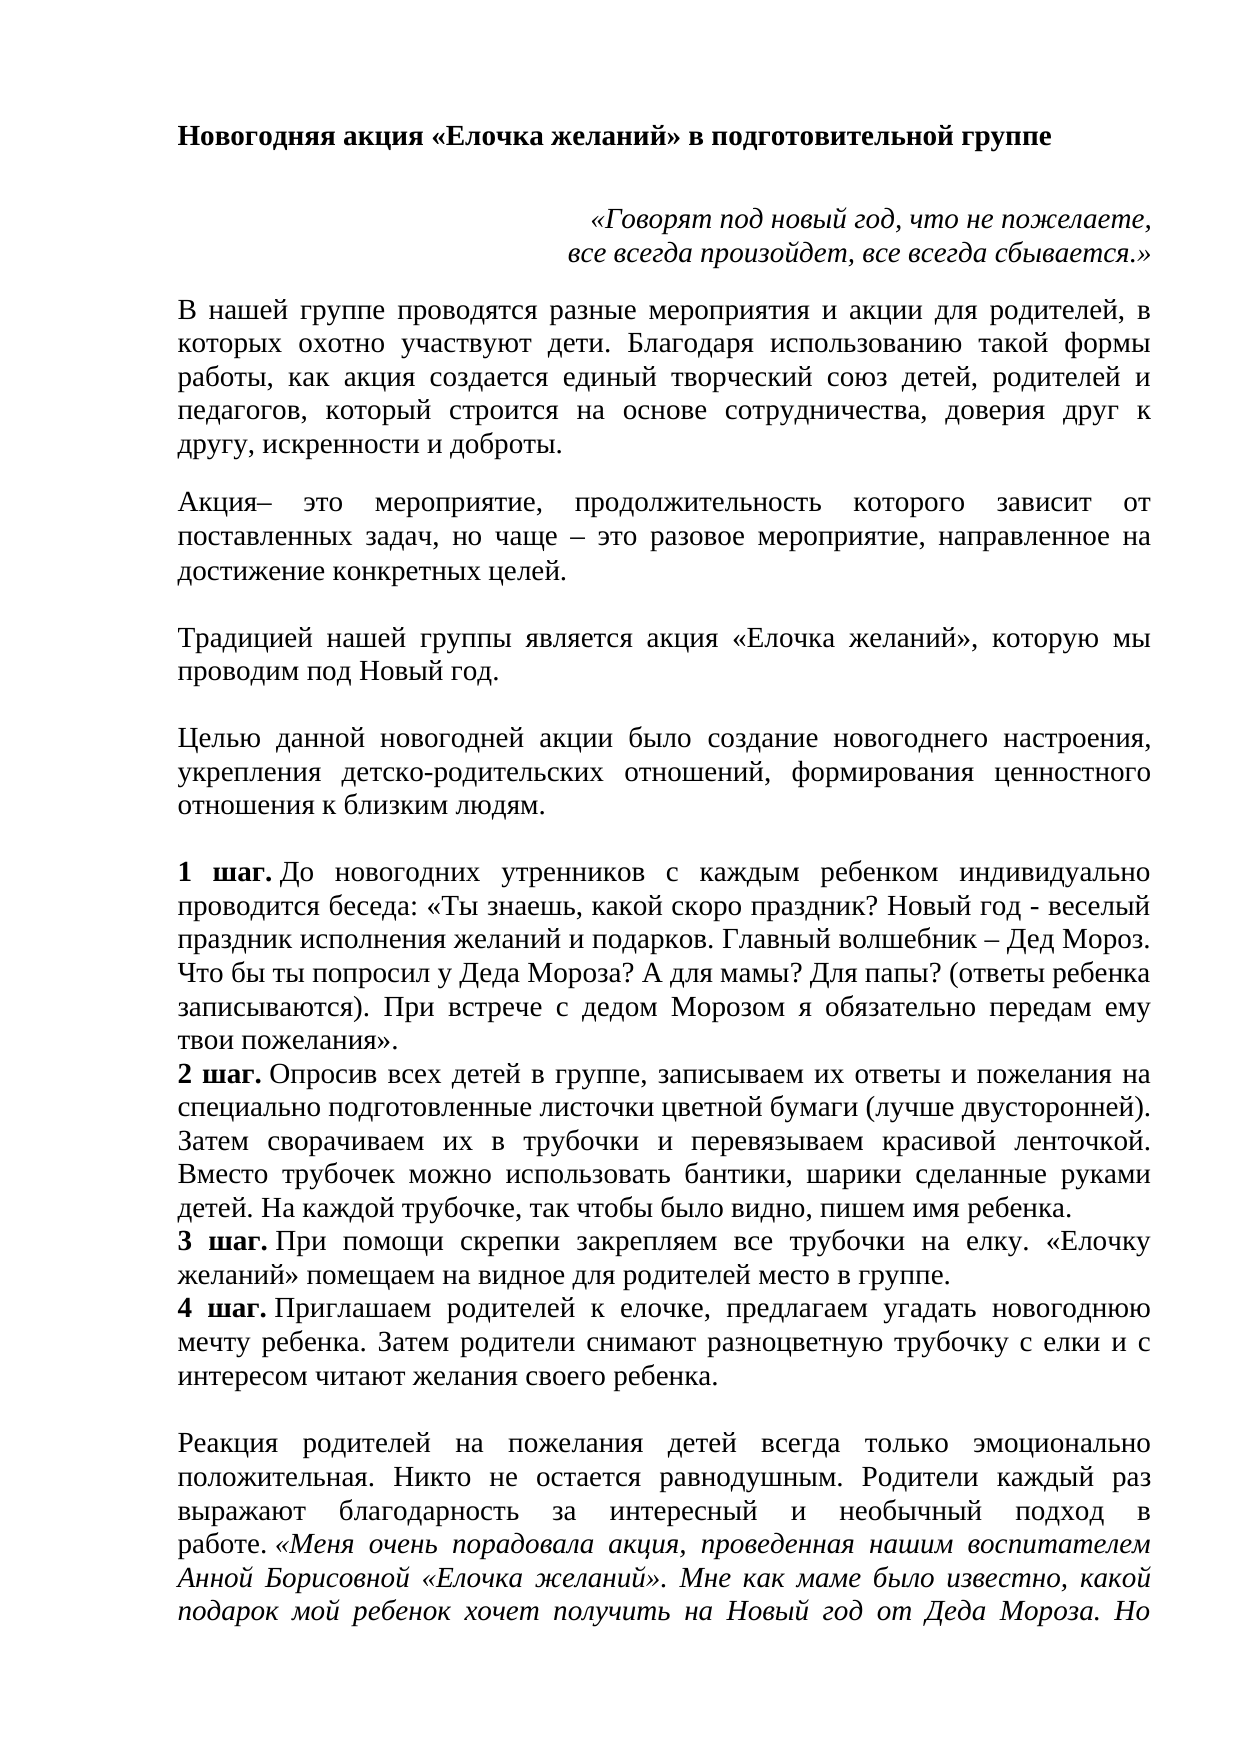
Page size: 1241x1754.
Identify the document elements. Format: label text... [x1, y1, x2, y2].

text 2 шаг. Опросив всех детей в группе, записываем их ответы и пожелания на специально подготовленные листочки цветной бумаги (лучше двусторонней). Затем сворачиваем их в трубочки и перевязываем красивой ленточкой. Вместо трубочек можно использовать бантики, шарики сделанные руками детей. На каждой трубочке, так чтобы было видно, пишем имя ребенка. [177, 1056, 1152, 1223]
text 3 шаг. При помощи скрепки закрепляем все трубочки на елку. «Елочку желаний» помещаем на видное для родителей место в группе. [177, 1223, 1152, 1291]
text 1 шаг. До новогодних утренников с каждым ребенком индивидуально проводится беседа: «Ты знаешь, какой скоро праздник? Новый год - веселый праздник исполнения желаний и подарков. Главный волшебник – Дед Мороз. Что бы ты попросил у Деда Мороза? А для мамы? Для папы? (ответы ребенка записываются). При встрече с дедом Морозом я обязательно передам ему твои пожелания». [177, 854, 1152, 1056]
text Целью данной новогодней акции было создание новогоднего настроения, укрепления детско-родительских отношений, формирования ценностного отношения к близким людям. [177, 720, 1152, 821]
text Акция– это мероприятие, продолжительность которого зависит от поставленных задач, но чаще – это разовое мероприятие, направленное на достижение конкретных целей. [177, 483, 1152, 586]
text В нашей группе проводятся разные мероприятия и акции для родителей, в которых охотно участвуют дети. Благодаря использованию такой формы работы, как акция создается единый творческий союз детей, родителей и педагогов, который строится на основе сотрудничества, доверия друг к другу, искренности и доброты. [177, 292, 1152, 459]
text «Говорят под новый год, что не пожелаете, [177, 201, 1152, 235]
text Традицией нашей группы является акция «Елочка желаний», которую мы проводим под Новый год. [177, 620, 1152, 687]
text все всегда произойдет, все всегда сбывается.» [177, 235, 1152, 268]
text 4 шаг. Приглашаем родителей к елочке, предлагаем угадать новогоднюю мечту ребенка. Затем родители снимают разноцветную трубочку с елки и с интересом читают желания своего ребенка. [177, 1291, 1152, 1391]
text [177, 1426, 1152, 1627]
text Новогодняя акция «Елочка желаний» в подготовительной группе [177, 118, 1152, 152]
